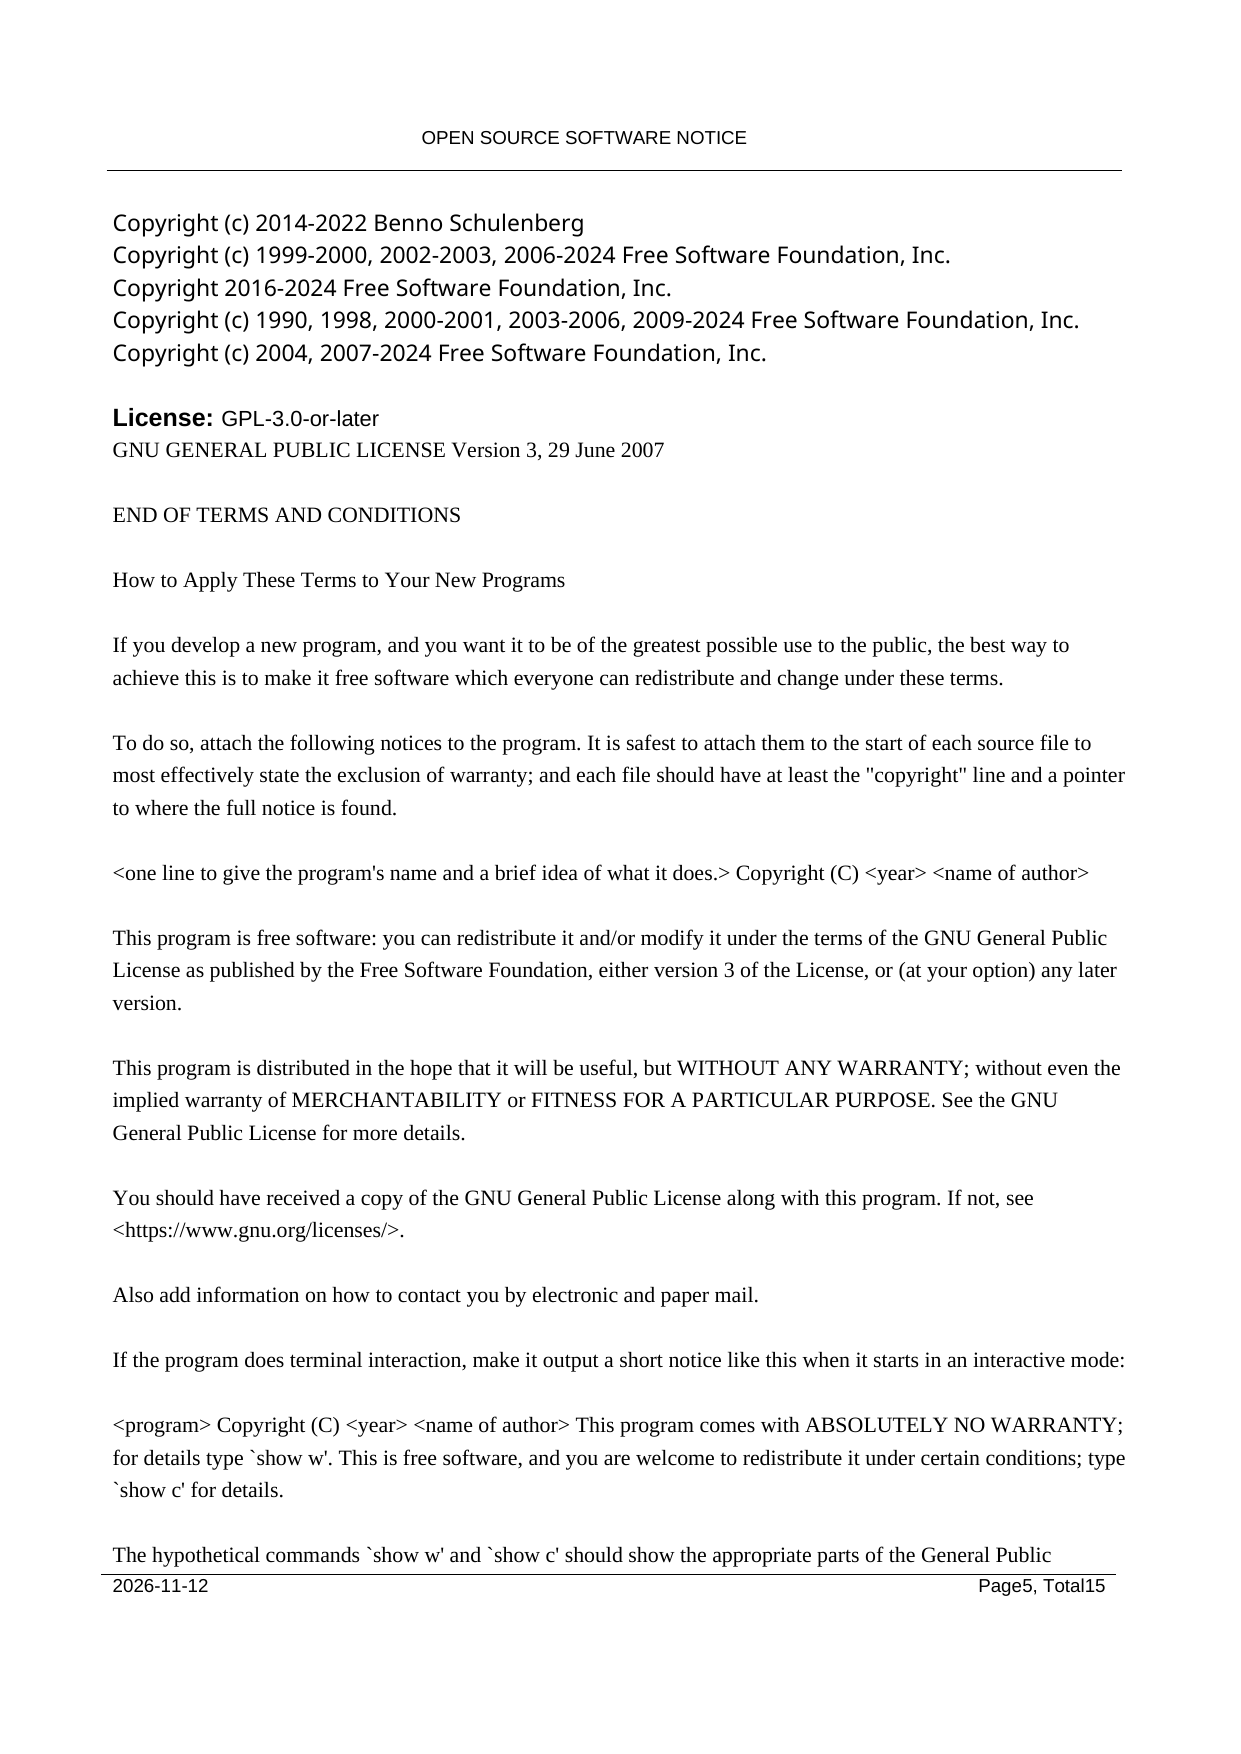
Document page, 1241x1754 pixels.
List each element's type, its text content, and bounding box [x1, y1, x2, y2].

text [112, 434, 1128, 1571]
text License: GPL-3.0-or-later [112, 401, 1128, 434]
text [112, 206, 1128, 401]
